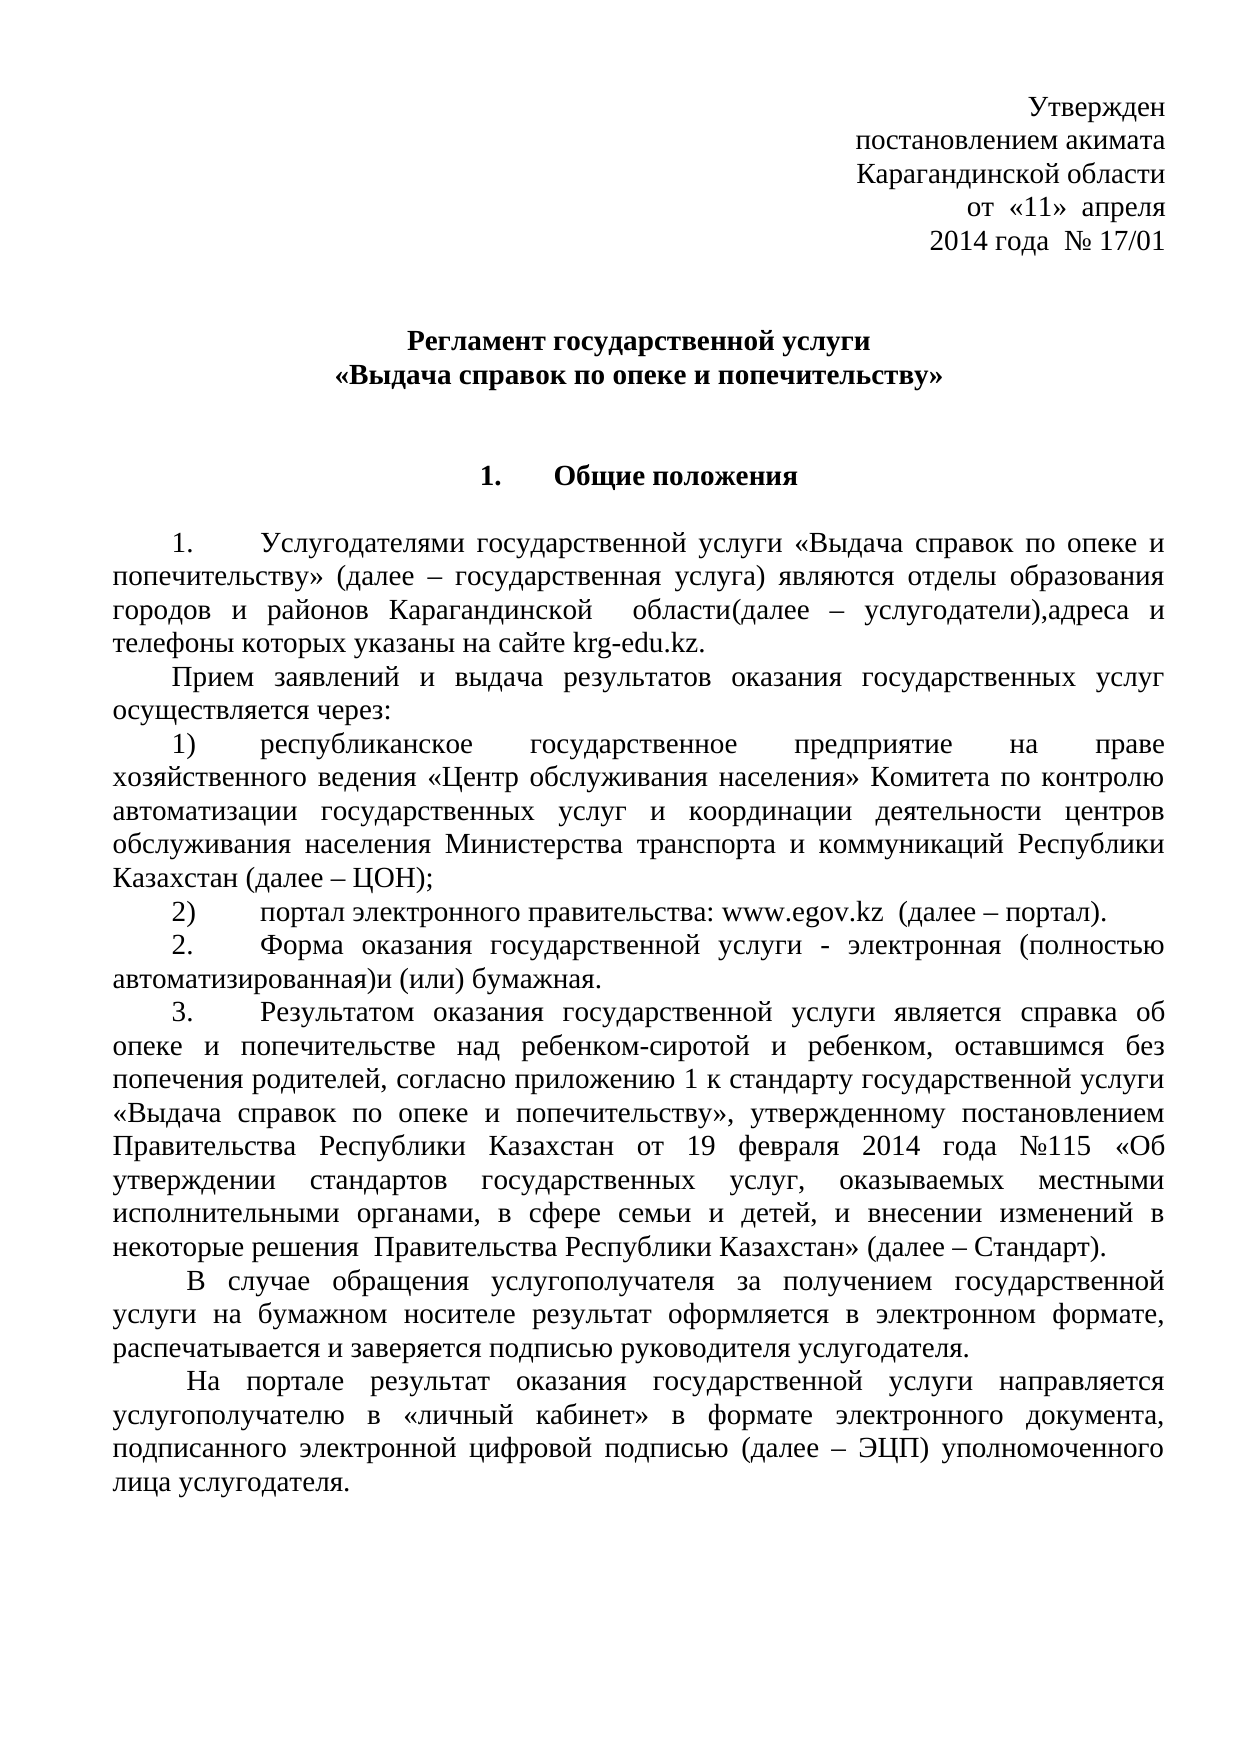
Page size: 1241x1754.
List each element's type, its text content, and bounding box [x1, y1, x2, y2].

text 2014 года № 17/01 [112, 223, 1165, 256]
list Услугодателями государственной услуги «Выдача справок по опеке и попечительству» (далее – государственная услуга) являются отделы образования городов и районов Карагандинской области(далее – услугодатели),адреса и телефоны которых указаны на сайте krg-edu.kz. [112, 525, 1165, 659]
list Общие положения [112, 458, 1165, 491]
text от «11» апреля [112, 189, 1165, 223]
list На портале результат оказания государственной услуги направляется услугополучателю в «личный кабинет» в формате электронного документа, подписанного электронной цифровой подписью (далее – ЭЦП) уполномоченного лица услугодателя. [112, 1363, 1165, 1497]
text Карагандинской области [112, 156, 1165, 189]
text «Выдача справок по опеке и попечительству» [112, 357, 1165, 391]
text Утвержден [112, 89, 1165, 122]
list Результатом оказания государственной услуги является справка об опеке и попечительстве над ребенком-сиротой и ребенком, оставшимся без попечения родителей, согласно приложению 1 к стандарту государственной услуги «Выдача справок по опеке и попечительству», утвержденному постановлением Правительства Республики Казахстан от 19 февраля 2014 года №115 «Об утверждении стандартов государственных услуг, оказываемых местными исполнительными органами, в сфере семьи и детей, и внесении изменений в некоторые решения Правительства Республики Казахстан» (далее – Стандарт). [112, 994, 1165, 1263]
list портал электронного правительства: www.egov.kz (далее – портал). [112, 894, 1165, 927]
list Прием заявлений и выдача результатов оказания государственных услуг осуществляется через: [112, 659, 1165, 726]
list республиканское государственное предприятие на праве хозяйственного ведения «Центр обслуживания населения» Комитета по контролю автоматизации государственных услуг и координации деятельности центров обслуживания населения Министерства транспорта и коммуникаций Республики Казахстан (далее – ЦОН); [112, 726, 1165, 894]
text постановлением акимата [112, 122, 1165, 156]
text Регламент государственной услуги [112, 323, 1165, 357]
list В случае обращения услугополучателя за получением государственной услуги на бумажном носителе результат оформляется в электронном формате, распечатывается и заверяется подписью руководителя услугодателя. [112, 1263, 1165, 1363]
list Форма оказания государственной услуги - электронная (полностью автоматизированная)и (или) бумажная. [112, 927, 1165, 994]
